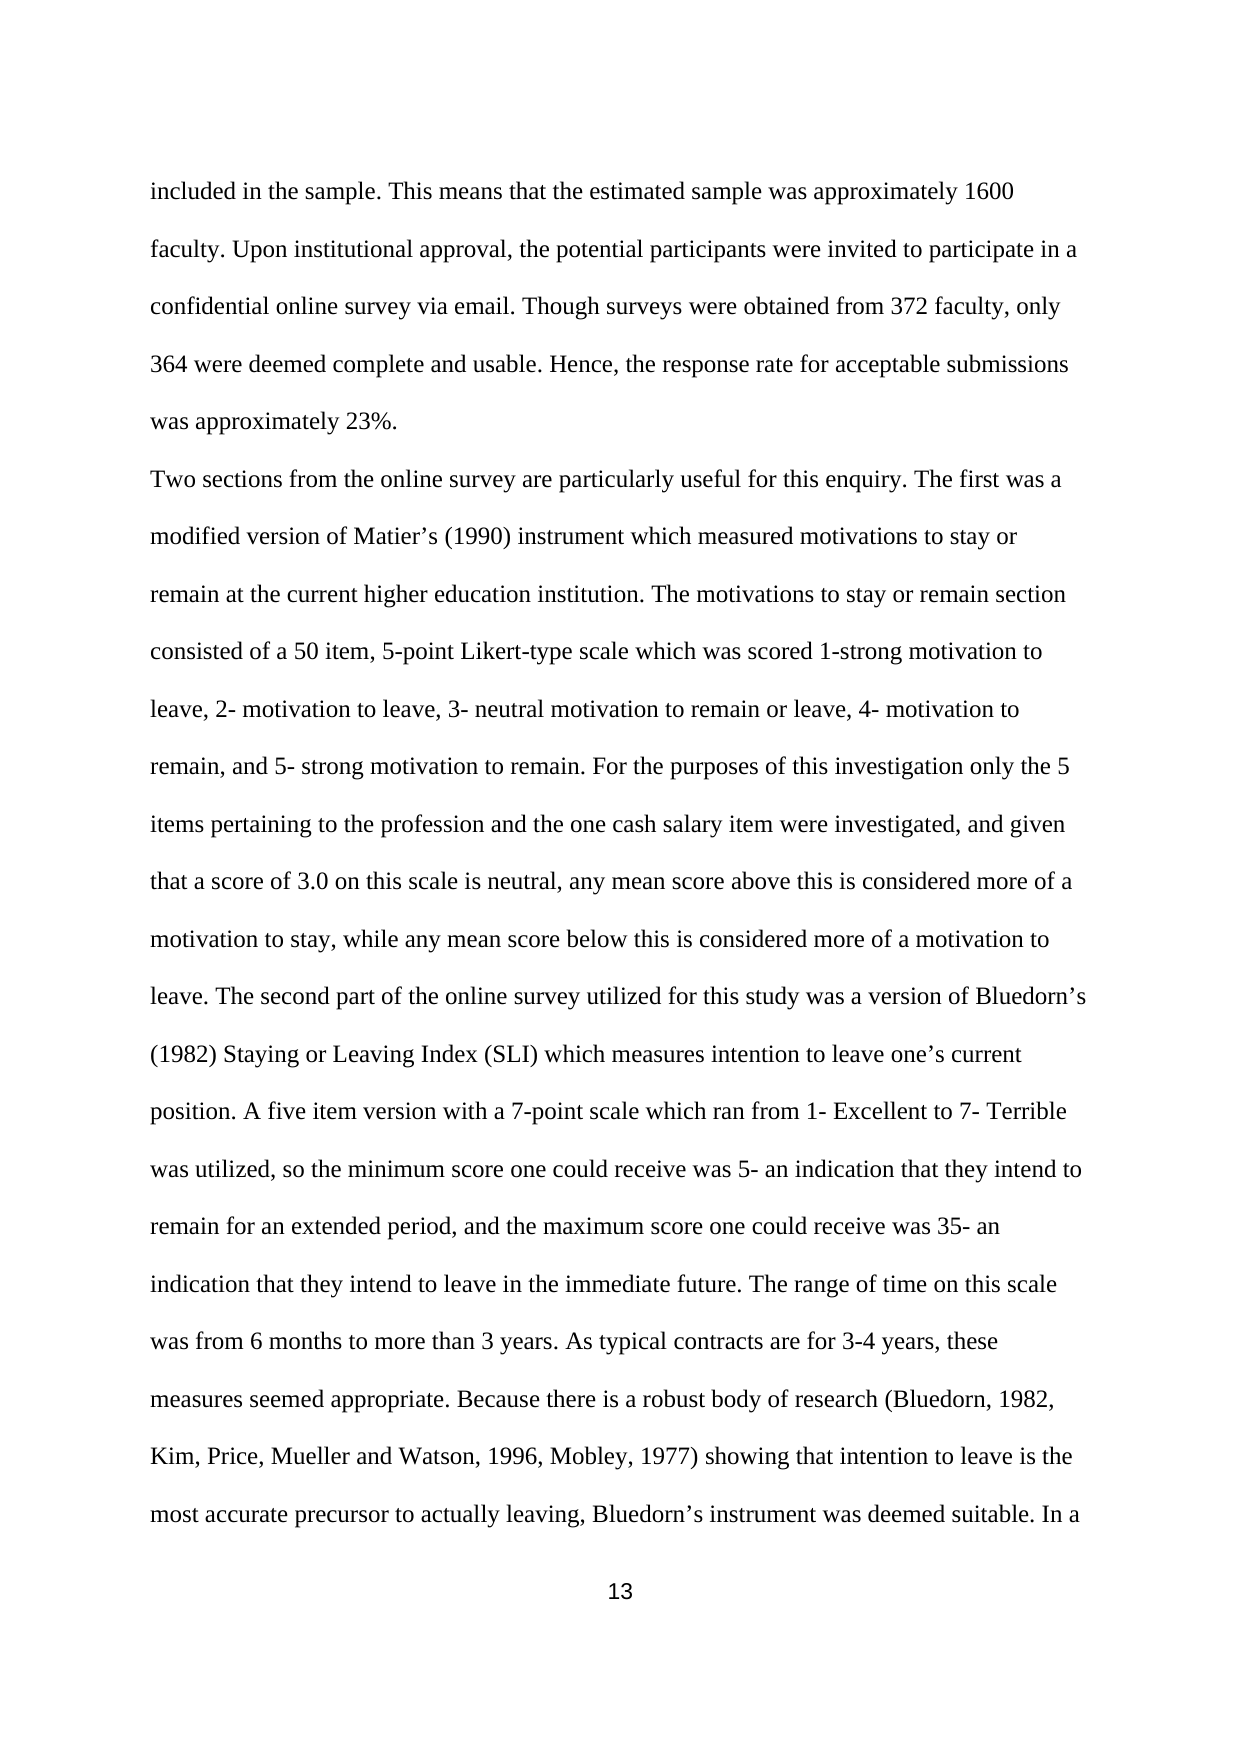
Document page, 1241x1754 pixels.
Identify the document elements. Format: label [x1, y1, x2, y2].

text [150, 176, 1090, 435]
text [150, 464, 1090, 1528]
